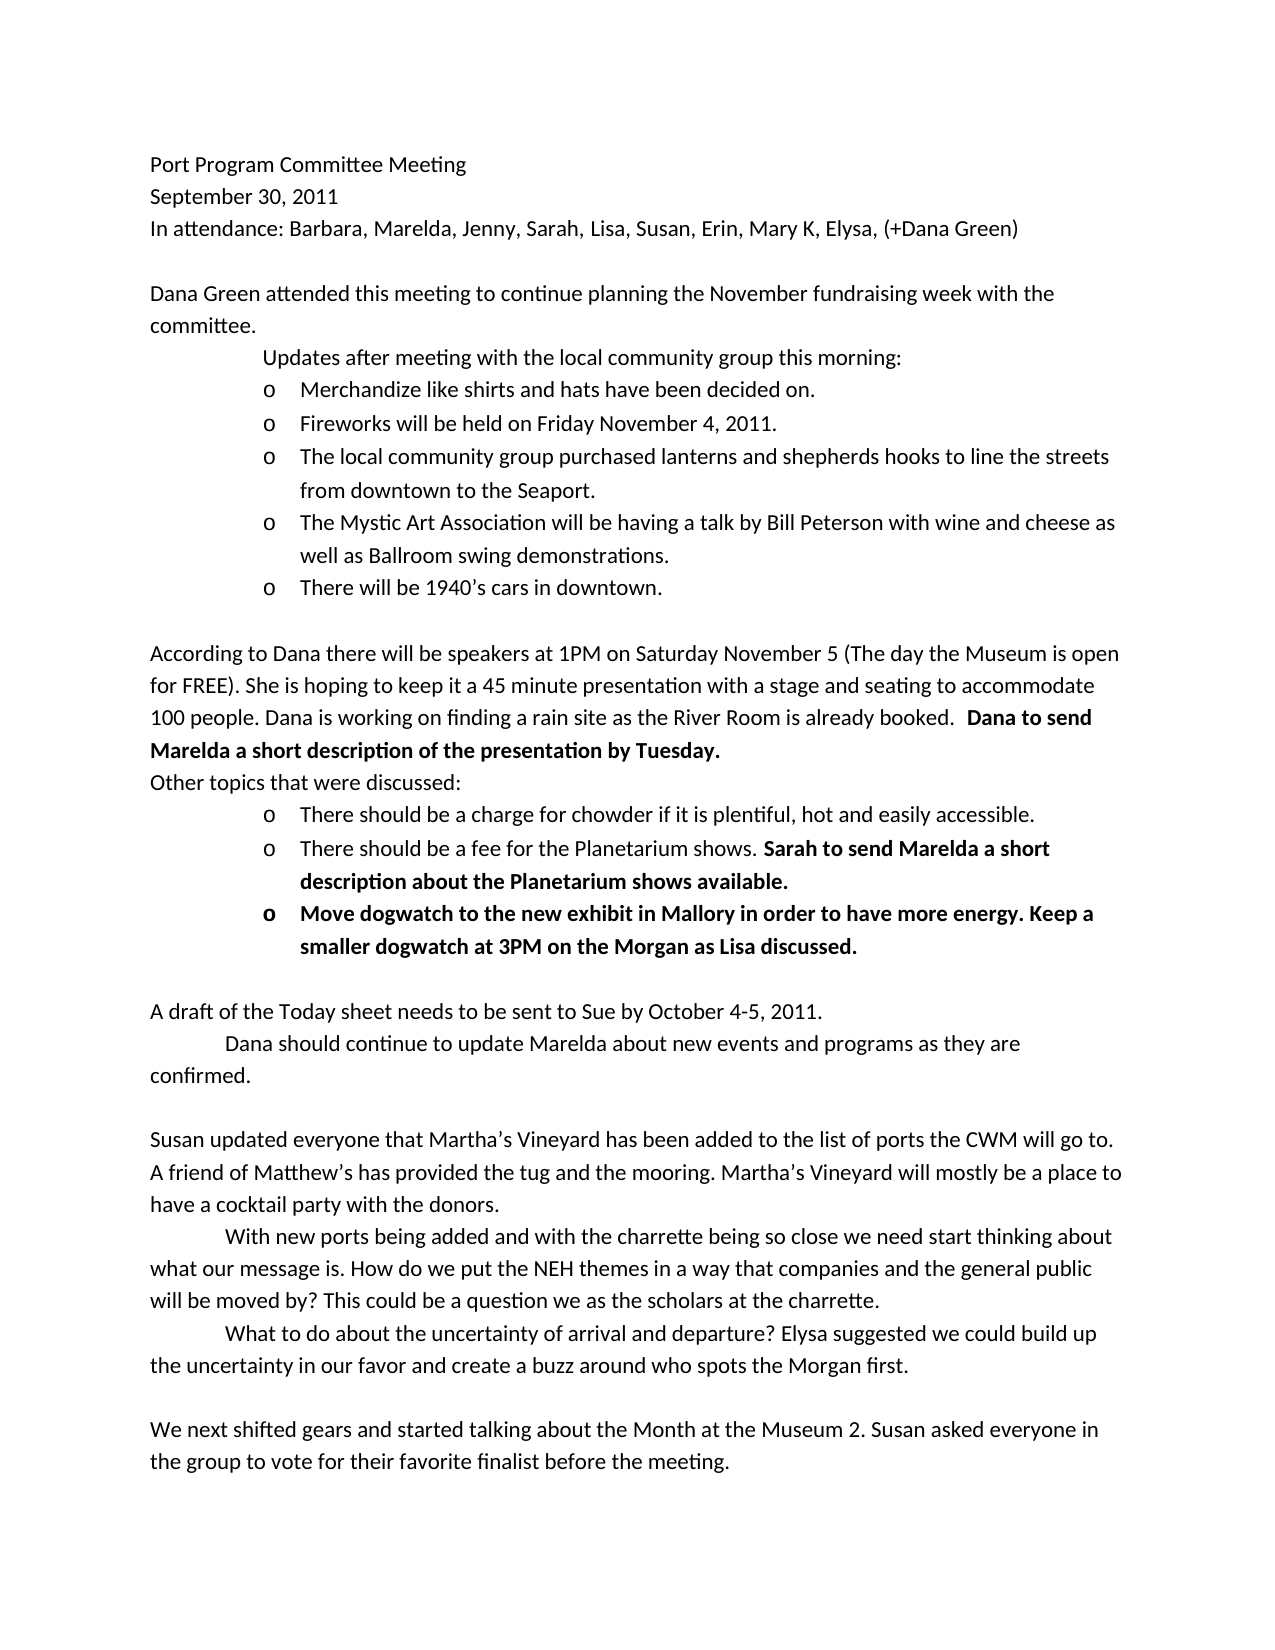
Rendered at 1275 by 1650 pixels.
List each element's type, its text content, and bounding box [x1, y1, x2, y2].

text Updates after meeting with the local community group this morning: [262, 343, 1125, 371]
list Merchandize like shirts and hats have been decided on. [262, 375, 1125, 404]
text September 30, 2011 [150, 182, 1125, 210]
list Fireworks will be held on Friday November 4, 2011. [262, 409, 1125, 438]
text Dana Green attended this meeting to continue planning the November fundraising week with the committee. [150, 279, 1125, 339]
text Susan updated everyone that Martha’s Vineyard has been added to the list of ports the CWM will go to. A friend of Matthew’s has provided the tug and the mooring. Martha’s Vineyard will mostly be a place to have a cocktail party with the donors. [150, 1126, 1125, 1218]
list Move dogwatch to the new exhibit in Mallory in order to have more energy. Keep a smaller dogwatch at 3PM on the Morgan as Lisa discussed. [262, 899, 1125, 961]
text Other topics that were discussed: [150, 768, 1125, 796]
text In attendance: Barbara, Marelda, Jenny, Sarah, Lisa, Susan, Erin, Mary K, Elysa, (+Dana Green) [150, 214, 1125, 242]
text With new ports being added and with the charrette being so close we need start thinking about what our message is. How do we put the NEH themes in a way that companies and the general public will be moved by? This could be a question we as the scholars at the charrette. [150, 1222, 1125, 1314]
text Dana should continue to update Marelda about new events and programs as they are confirmed. [150, 1029, 1125, 1089]
list There should be a fee for the Planetarium shows. Sarah to send Marelda a short description about the Planetarium shows available. [262, 834, 1125, 895]
list The Mystic Art Association will be having a talk by Bill Peterson with wine and cheese as well as Ballroom swing demonstrations. [262, 508, 1125, 569]
text Port Program Committee Meeting [150, 150, 1125, 178]
text A draft of the Today sheet needs to be sent to Sue by October 4-5, 2011. [150, 997, 1125, 1025]
text According to Dana there will be speakers at 1PM on Saturday November 5 (The day the Museum is open for FREE). She is hoping to keep it a 45 minute presentation with a stage and seating to accommodate 100 people. Dana is working on finding a rain site as the River Room is already booked. Dana to send Marelda a short description of the presentation by Tuesday. [150, 639, 1125, 764]
list There will be 1940’s cars in downtown. [262, 573, 1125, 603]
list There should be a charge for chowder if it is plentiful, hot and easily accessible. [262, 800, 1125, 829]
text We next shifted gears and started talking about the Month at the Museum 2. Susan asked everyone in the group to vote for their favorite finalist before the meeting. [150, 1415, 1125, 1476]
text What to do about the uncertainty of arrival and departure? Elysa suggested we could build up the uncertainty in our favor and create a buzz around who spots the Morgan first. [150, 1319, 1125, 1379]
list The local community group purchased lanterns and shepherds hooks to line the streets from downtown to the Seaport. [262, 442, 1125, 504]
